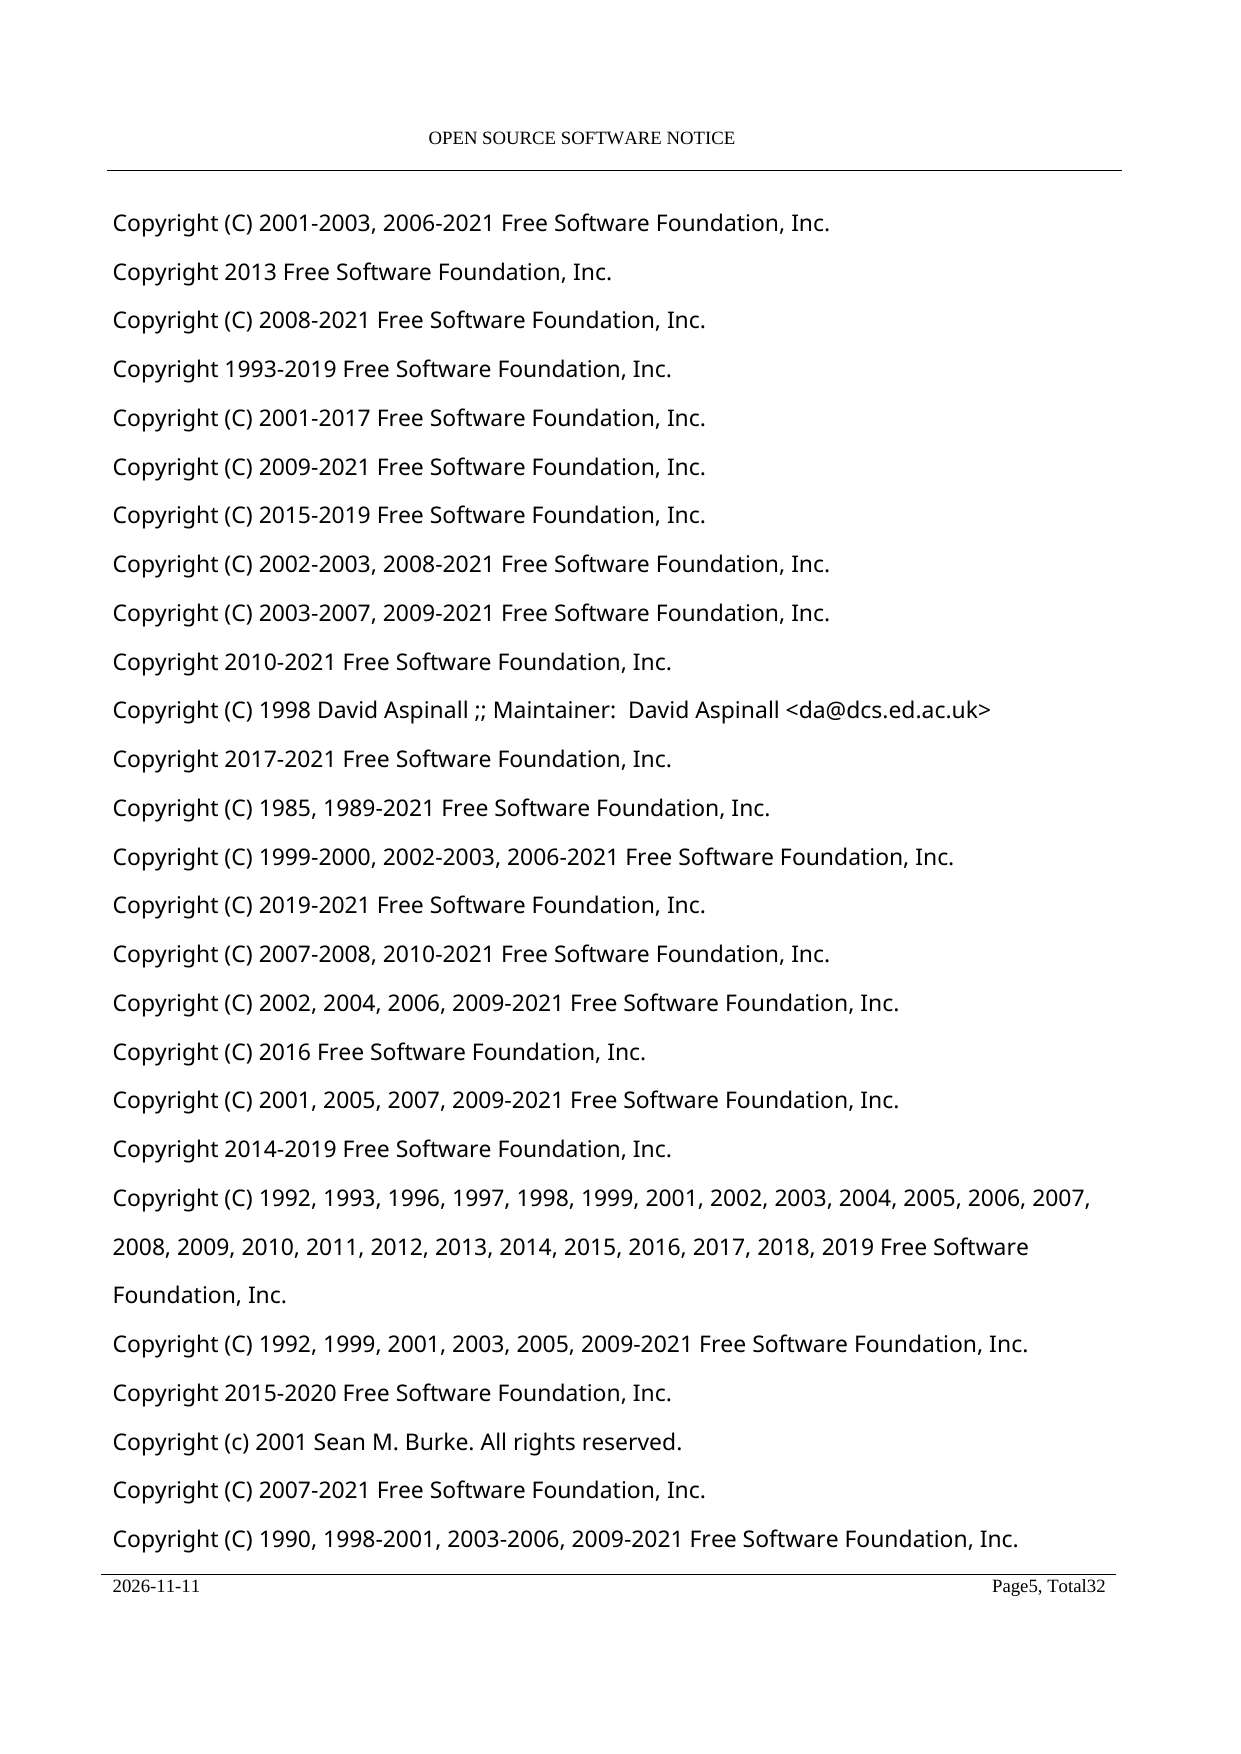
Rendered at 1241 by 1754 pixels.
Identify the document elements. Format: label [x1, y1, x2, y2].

text [112, 206, 1128, 1555]
